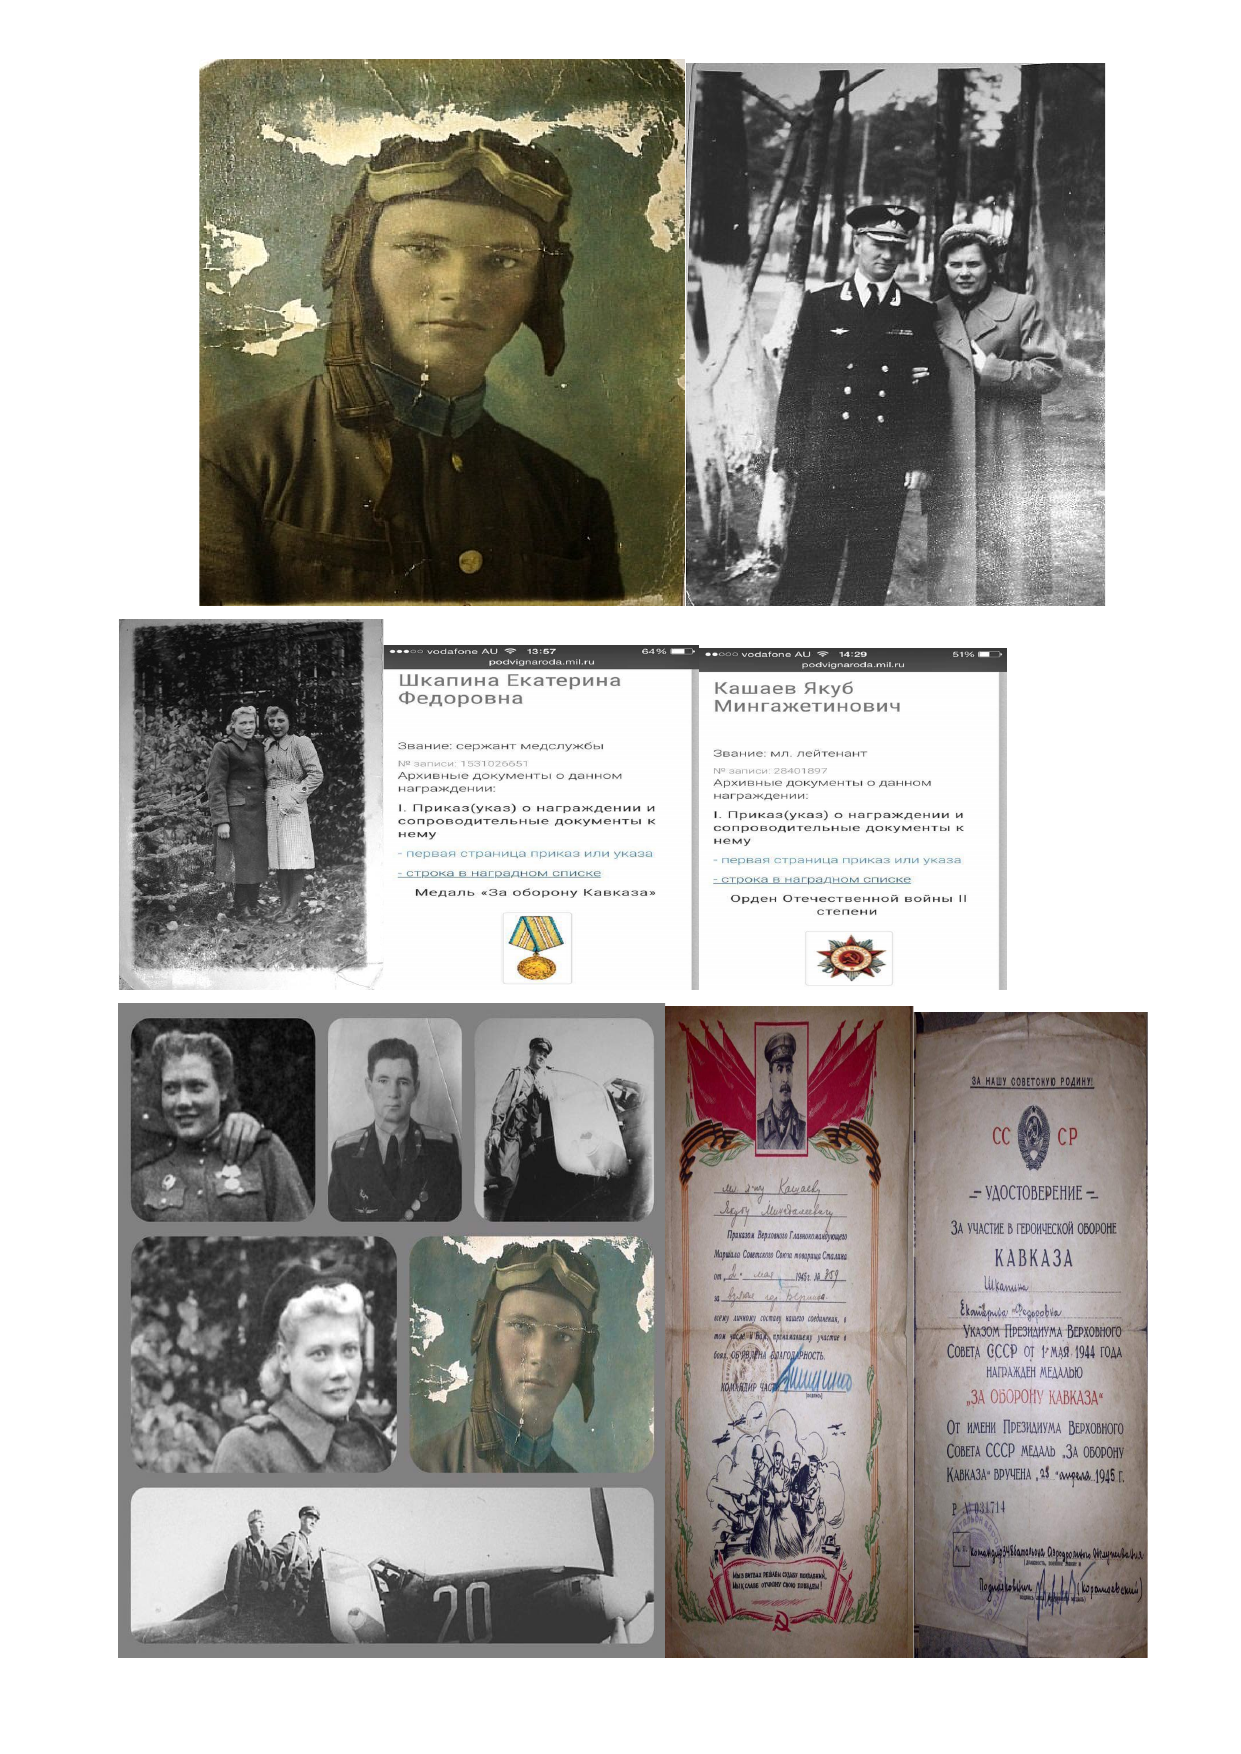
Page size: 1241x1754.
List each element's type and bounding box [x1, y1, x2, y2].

picture [118, 619, 1007, 990]
picture [118, 1003, 1148, 1658]
picture [199, 59, 1106, 606]
